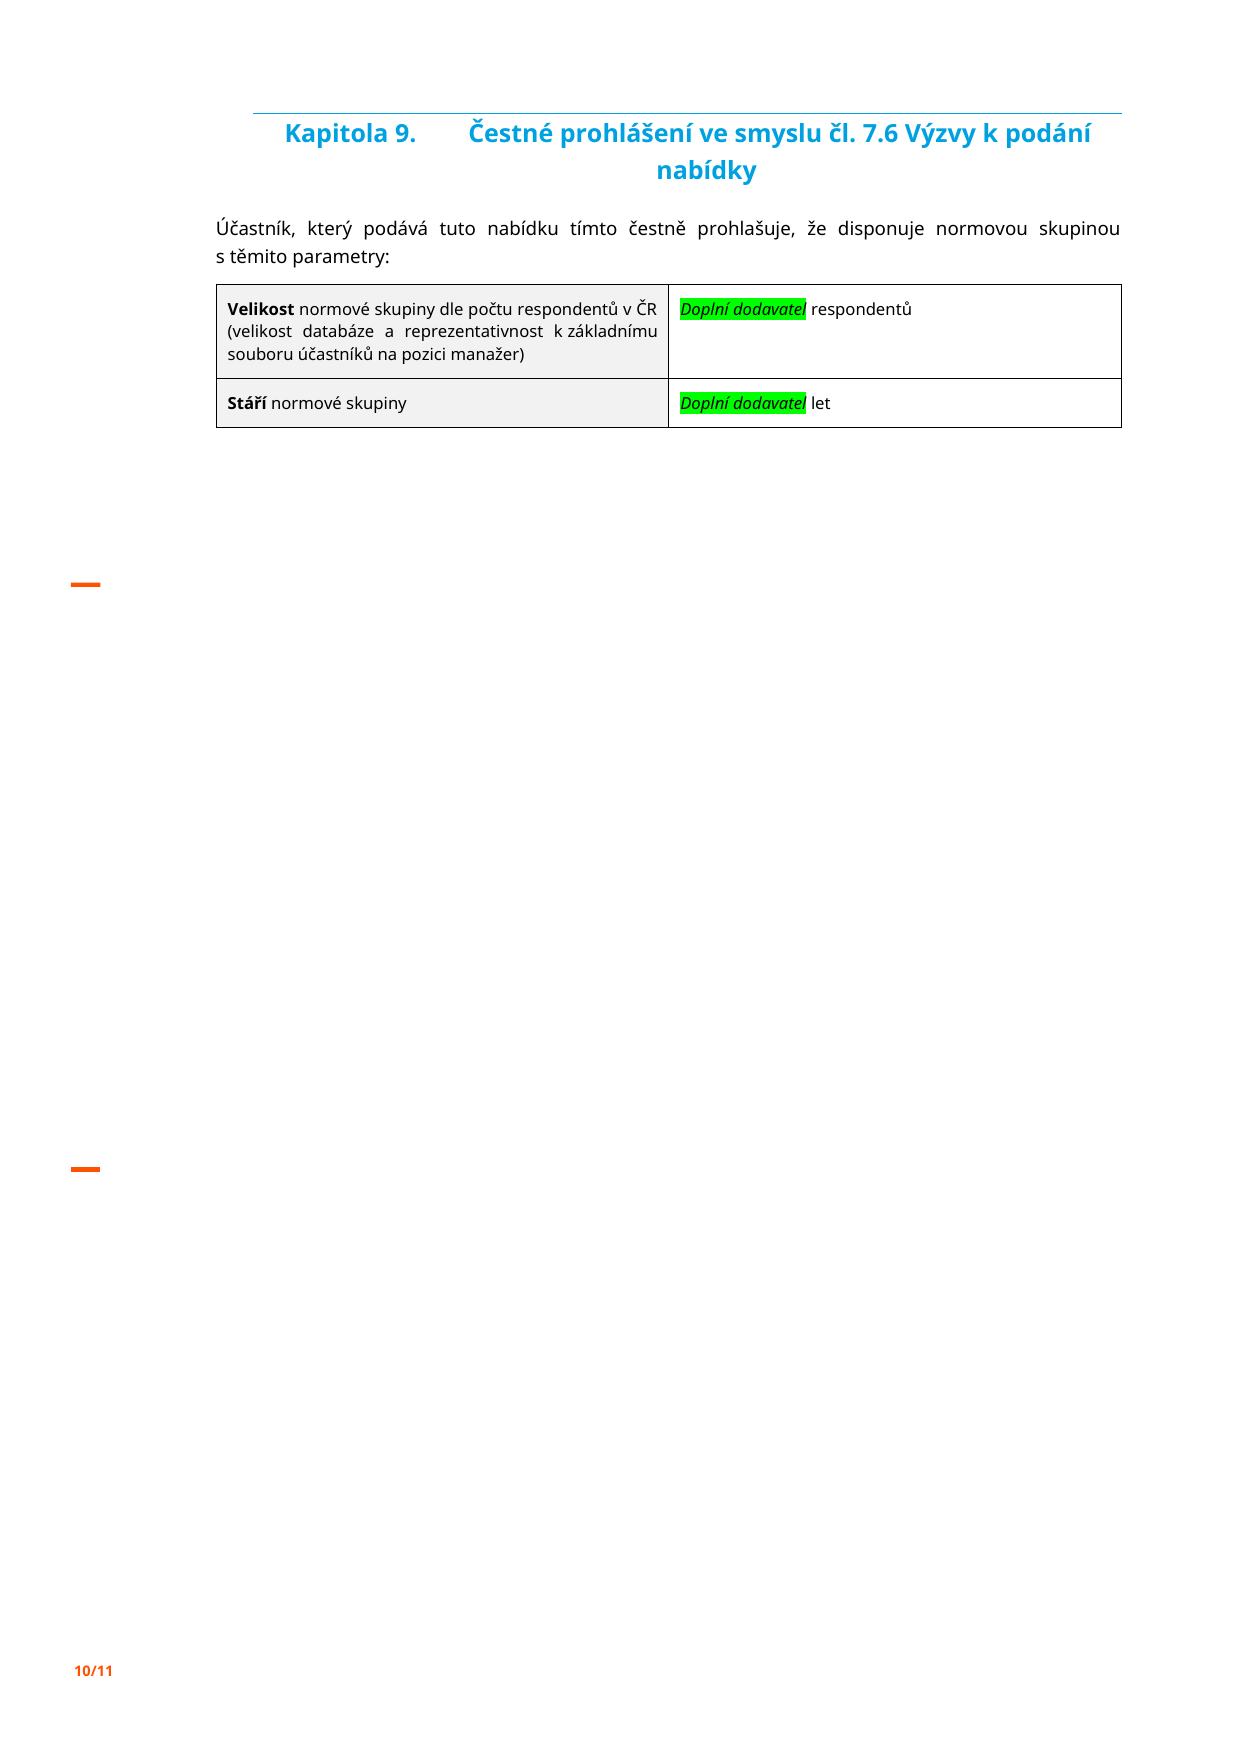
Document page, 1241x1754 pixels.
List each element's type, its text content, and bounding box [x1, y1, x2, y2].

table_cell Stáří normové skupiny [217, 379, 668, 427]
table_header Velikost normové skupiny dle počtu respondentů v ČR (velikost databáze a reprezentativnost k základnímu souboru účastníků na pozici manažer) [217, 285, 668, 378]
table_cell Doplní dodavatel let [669, 379, 1121, 427]
subtitle Čestné prohlášení ve smyslu čl. 7.6 Výzvy k podání nabídky [253, 114, 1122, 187]
table_header Doplní dodavatel respondentů [669, 285, 1121, 378]
text Účastník, který podává tuto nabídku tímto čestně prohlašuje, že disponuje normovou skupinou s těmito parametry: [216, 215, 1122, 269]
